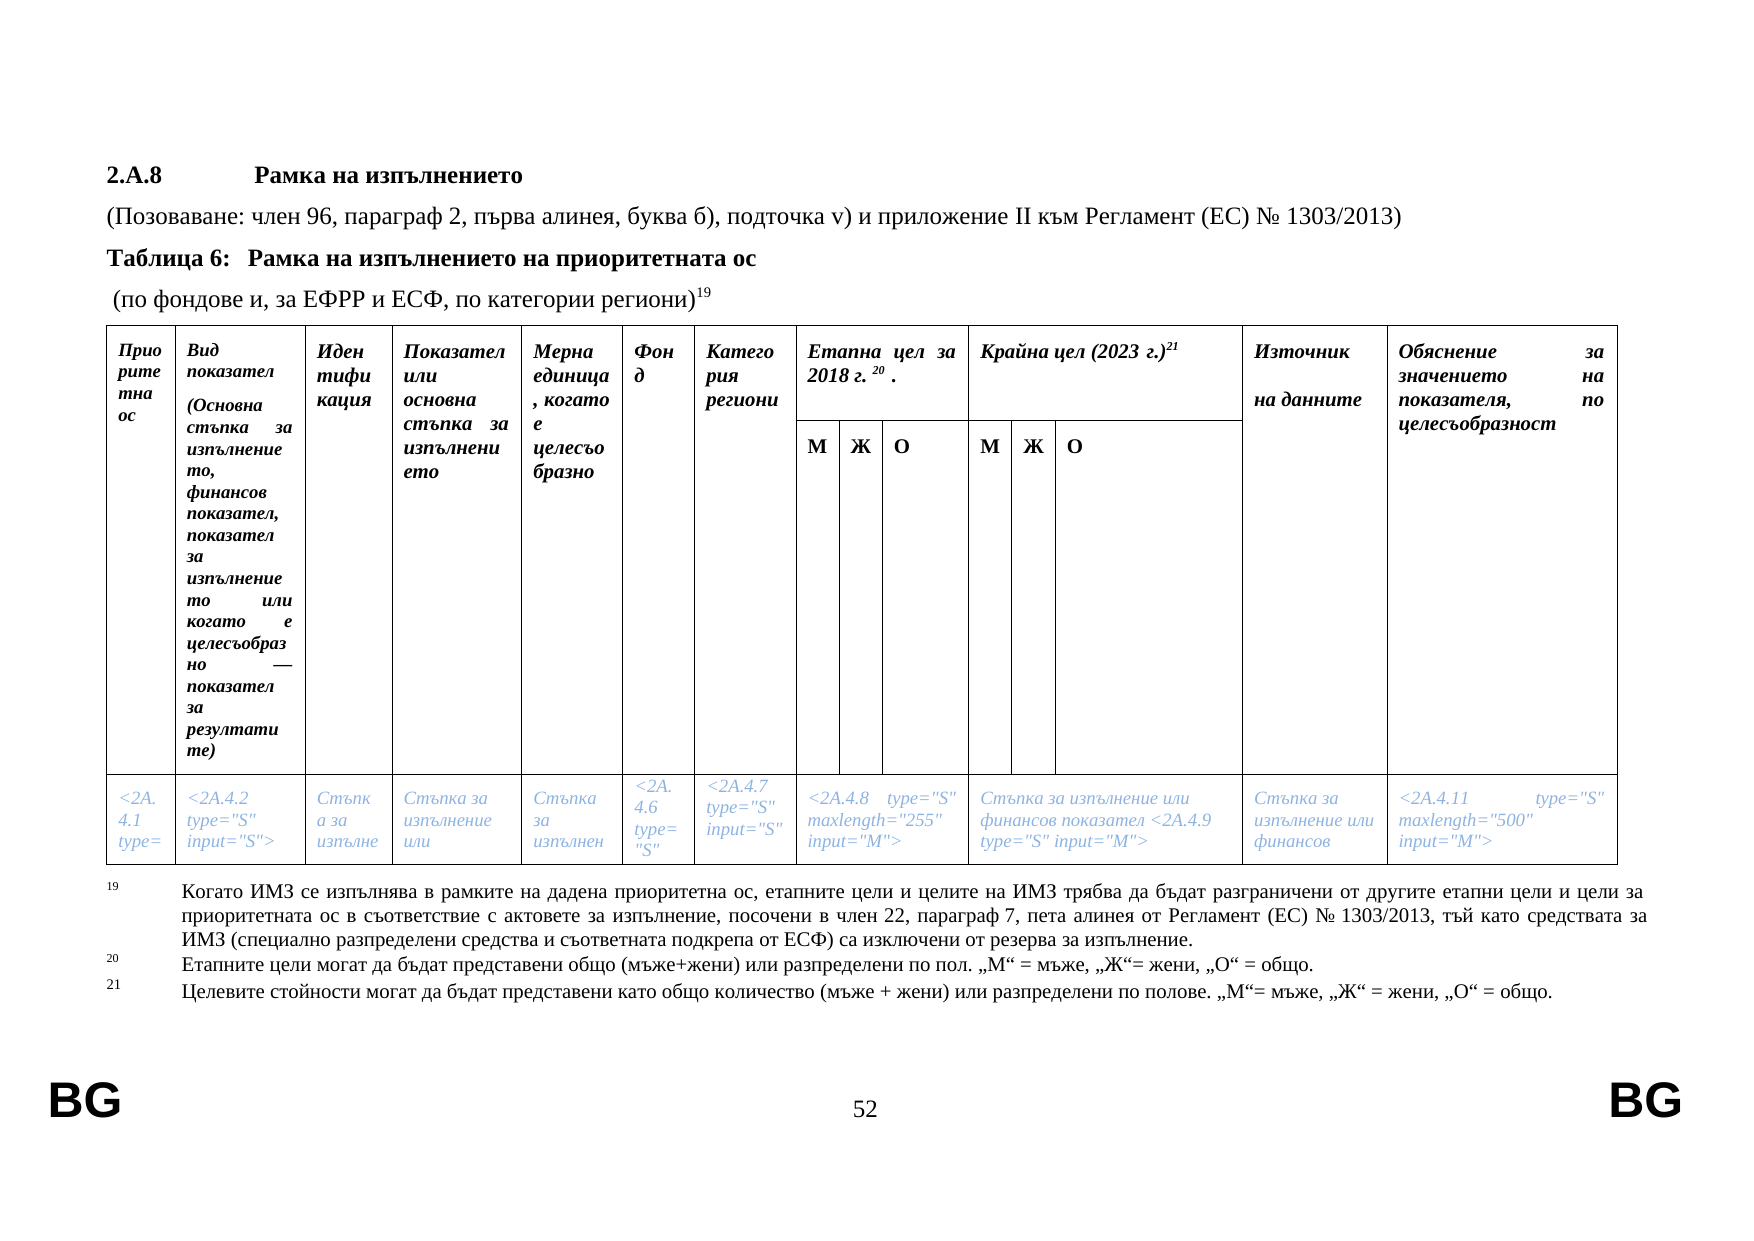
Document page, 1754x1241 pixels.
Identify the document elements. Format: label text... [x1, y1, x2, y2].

table_cell Ж [840, 421, 882, 773]
table_cell О [883, 421, 968, 773]
table_header Фонд [623, 326, 694, 773]
table_cell <2A.4.8 type="S" maxlength="255" input="M"> [797, 775, 968, 864]
table_header Показател или основна стъпка за изпълнението [393, 326, 521, 773]
table_header Приоритетна ос [107, 326, 175, 773]
table_header Обяснение за значението на показателя, по целесъобразност [1388, 326, 1617, 773]
table_cell Стъпка за изпълнение или финансов показател <2A.4.4 type="S" maxlength="255" input="M"> Изпълнение или резултат <2A.4.4 type="S" input="G" or “M”> [393, 775, 521, 864]
table_cell М [797, 421, 839, 773]
table_cell Стъпка за изпълнение или финансов показател <2A.4.10 type="S" maxlength="200" input="M"> Изпълнение или резултат <2A.4.10 type="S" input=“M”> [1243, 775, 1387, 864]
text (Позоваване: член 96, параграф 2, първа алинея, буква б), подточка v) и приложение II към Регламент (EС) № 1303/2013) [106, 201, 1648, 230]
table_cell <2A.4.2 type="S" input="S"> [176, 775, 305, 864]
text Таблица 6: Рамка на изпълнението на приоритетната ос [106, 243, 1648, 271]
table_cell <2A.4.6 type="S" input="S"> [623, 775, 694, 864]
table_cell <2A.4.7 type="S" input="S"> [695, 775, 796, 864]
text 2.А.8 Рамка на изпълнението [106, 160, 1648, 189]
table_header Идентификация [306, 326, 392, 773]
table_header Вид показател (Основна стъпка за изпълнението, финансов показател, показател за изпълнението или когато е целесъобразно — показател за резултатите) [176, 326, 305, 773]
table_cell О [1056, 421, 1242, 773]
table_header Категория региони [695, 326, 796, 773]
table_header Мерна единица, когато е целесъобразно [522, 326, 622, 773]
table_cell Стъпка за изпълнение или финансов показател<2A.4.5 type="S" input="M"> Изпълнение или резултат<2A.4.5 type="S" input="G" or “M”> [522, 775, 622, 864]
table_cell Ж [1012, 421, 1055, 773]
table_header Източник на данните [1243, 326, 1387, 773]
table_cell <2A.4.11 type="S" maxlength="500" input="M"> [1388, 775, 1617, 864]
table_cell Стъпка за изпълнение или финансов показател <2A.4.9 type="S" input="M"> Изпълнение или резултат <2A.4.8 type="S" input="M"> [969, 775, 1242, 864]
table_header Крайна цел (2023 г.) [969, 326, 1242, 420]
table_cell <2A.4.1 type="S" input="S"> [107, 775, 175, 864]
table_header Етапна цел за 2018 г. . [797, 326, 968, 420]
title (по фондове и, за ЕФРР и ЕСФ, по категории региони) [106, 284, 1648, 313]
table_cell М [969, 421, 1011, 773]
